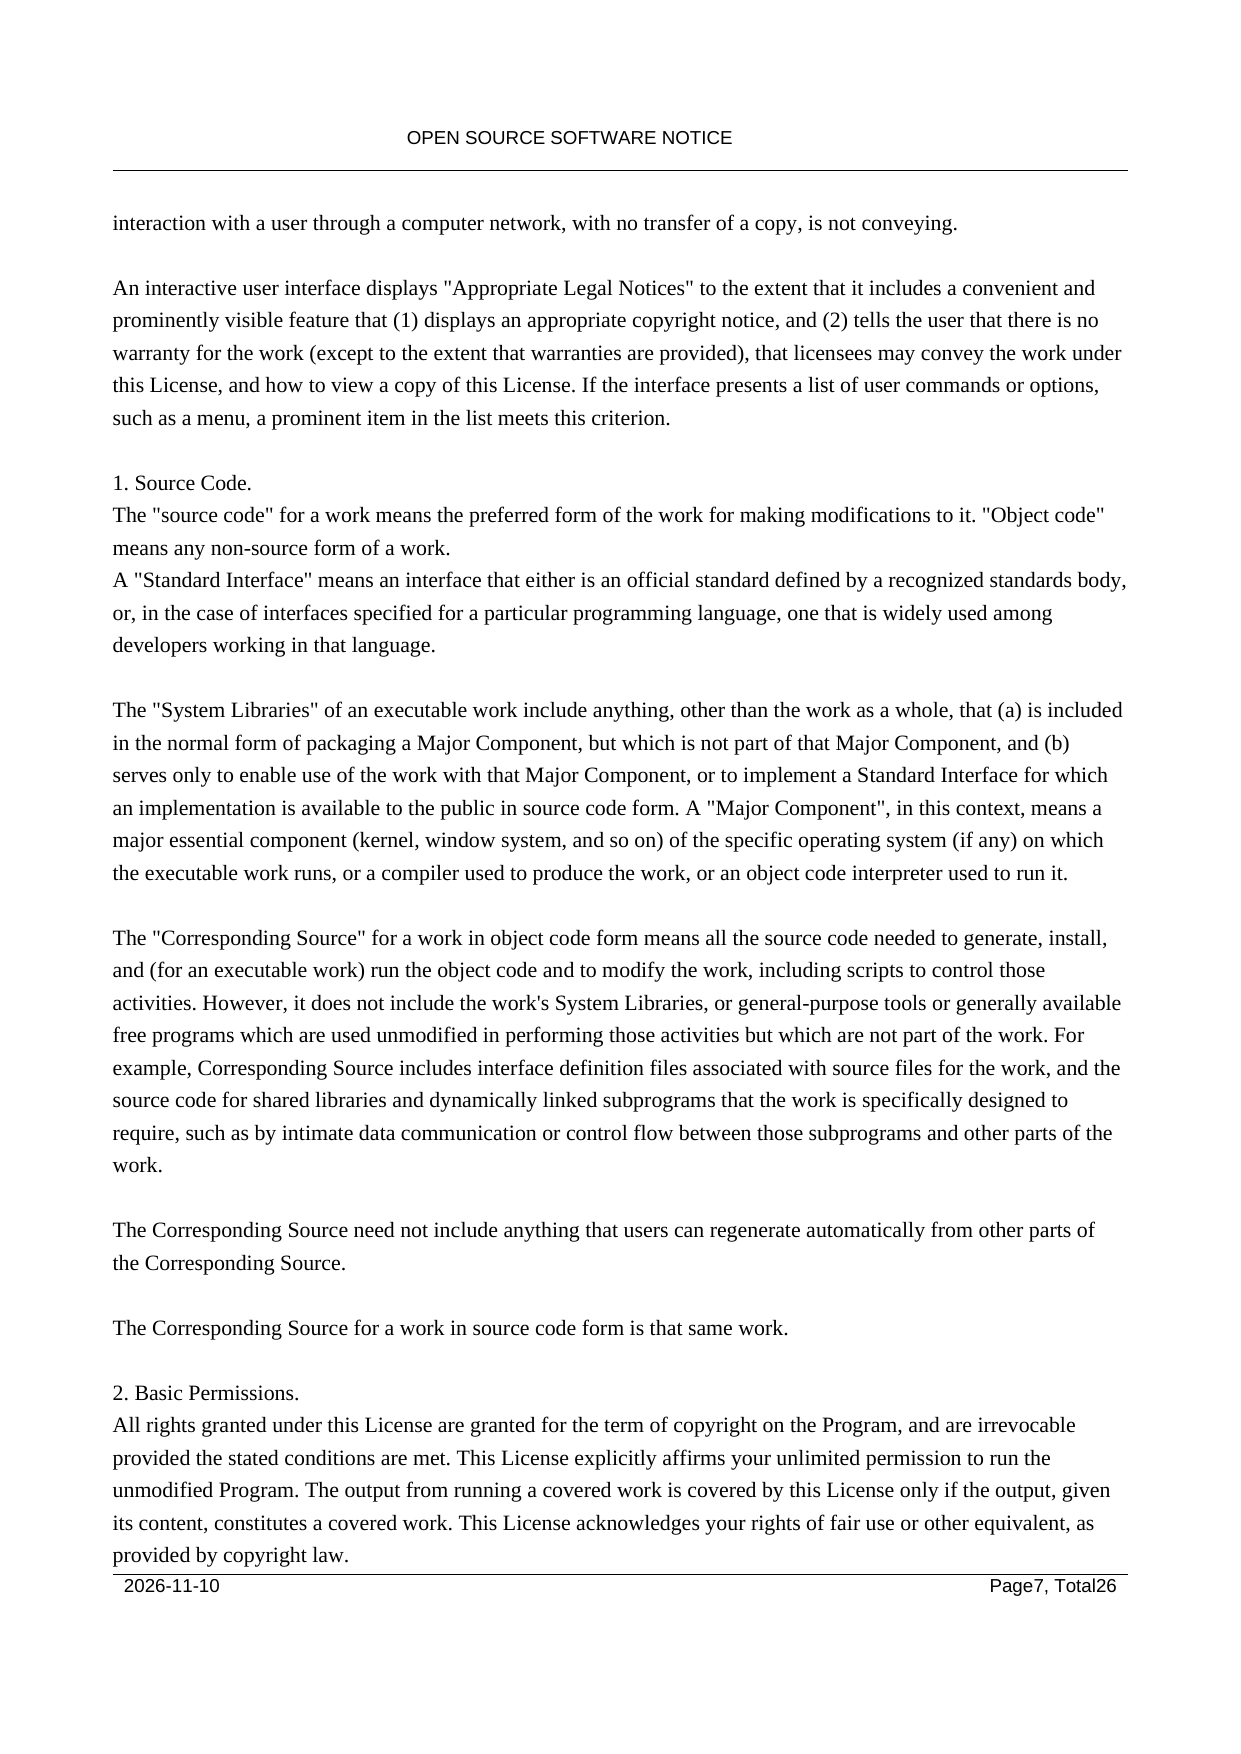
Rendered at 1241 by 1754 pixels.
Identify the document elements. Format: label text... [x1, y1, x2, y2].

text The Corresponding Source need not include anything that users can regenerate automatically from other parts of the Corresponding Source. [112, 1214, 1128, 1279]
text The "System Libraries" of an executable work include anything, other than the work as a whole, that (a) is included in the normal form of packaging a Major Component, but which is not part of that Major Component, and (b) serves only to enable use of the work with that Major Component, or to implement a Standard Interface for which an implementation is available to the public in source code form. A "Major Component", in this context, means a major essential component (kernel, window system, and so on) of the specific operating system (if any) on which the executable work runs, or a compiler used to produce the work, or an object code interpreter used to run it. [112, 694, 1128, 889]
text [112, 206, 1128, 239]
text An interactive user interface displays "Appropriate Legal Notices" to the extent that it includes a convenient and prominently visible feature that (1) displays an appropriate copyright notice, and (2) tells the user that there is no warranty for the work (except to the extent that warranties are provided), that licensees may convey the work under this License, and how to view a copy of this License. If the interface presents a list of user commands or options, such as a menu, a prominent item in the list meets this criterion. [112, 271, 1128, 434]
text The Corresponding Source for a work in source code form is that same work. [112, 1311, 1128, 1344]
text The "Corresponding Source" for a work in object code form means all the source code needed to generate, install, and (for an executable work) run the object code and to modify the work, including scripts to control those activities. However, it does not include the work's System Libraries, or general-purpose tools or generally available free programs which are used unmodified in performing those activities but which are not part of the work. For example, Corresponding Source includes interface definition files associated with source files for the work, and the source code for shared libraries and dynamically linked subprograms that the work is specifically designed to require, such as by intimate data communication or control flow between those subprograms and other parts of the work. [112, 921, 1128, 1181]
text 1. Source Code. [112, 466, 1128, 499]
text 2. Basic Permissions. [112, 1376, 1128, 1409]
text The "source code" for a work means the preferred form of the work for making modifications to it. "Object code" means any non-source form of a work. [112, 499, 1128, 564]
text All rights granted under this License are granted for the term of copyright on the Program, and are irrevocable provided the stated conditions are met. This License explicitly affirms your unlimited permission to run the unmodified Program. The output from running a covered work is covered by this License only if the output, given its content, constitutes a covered work. This License acknowledges your rights of fair use or other equivalent, as provided by copyright law. [112, 1409, 1128, 1571]
text A "Standard Interface" means an interface that either is an official standard defined by a recognized standards body, or, in the case of interfaces specified for a particular programming language, one that is widely used among developers working in that language. [112, 564, 1128, 661]
